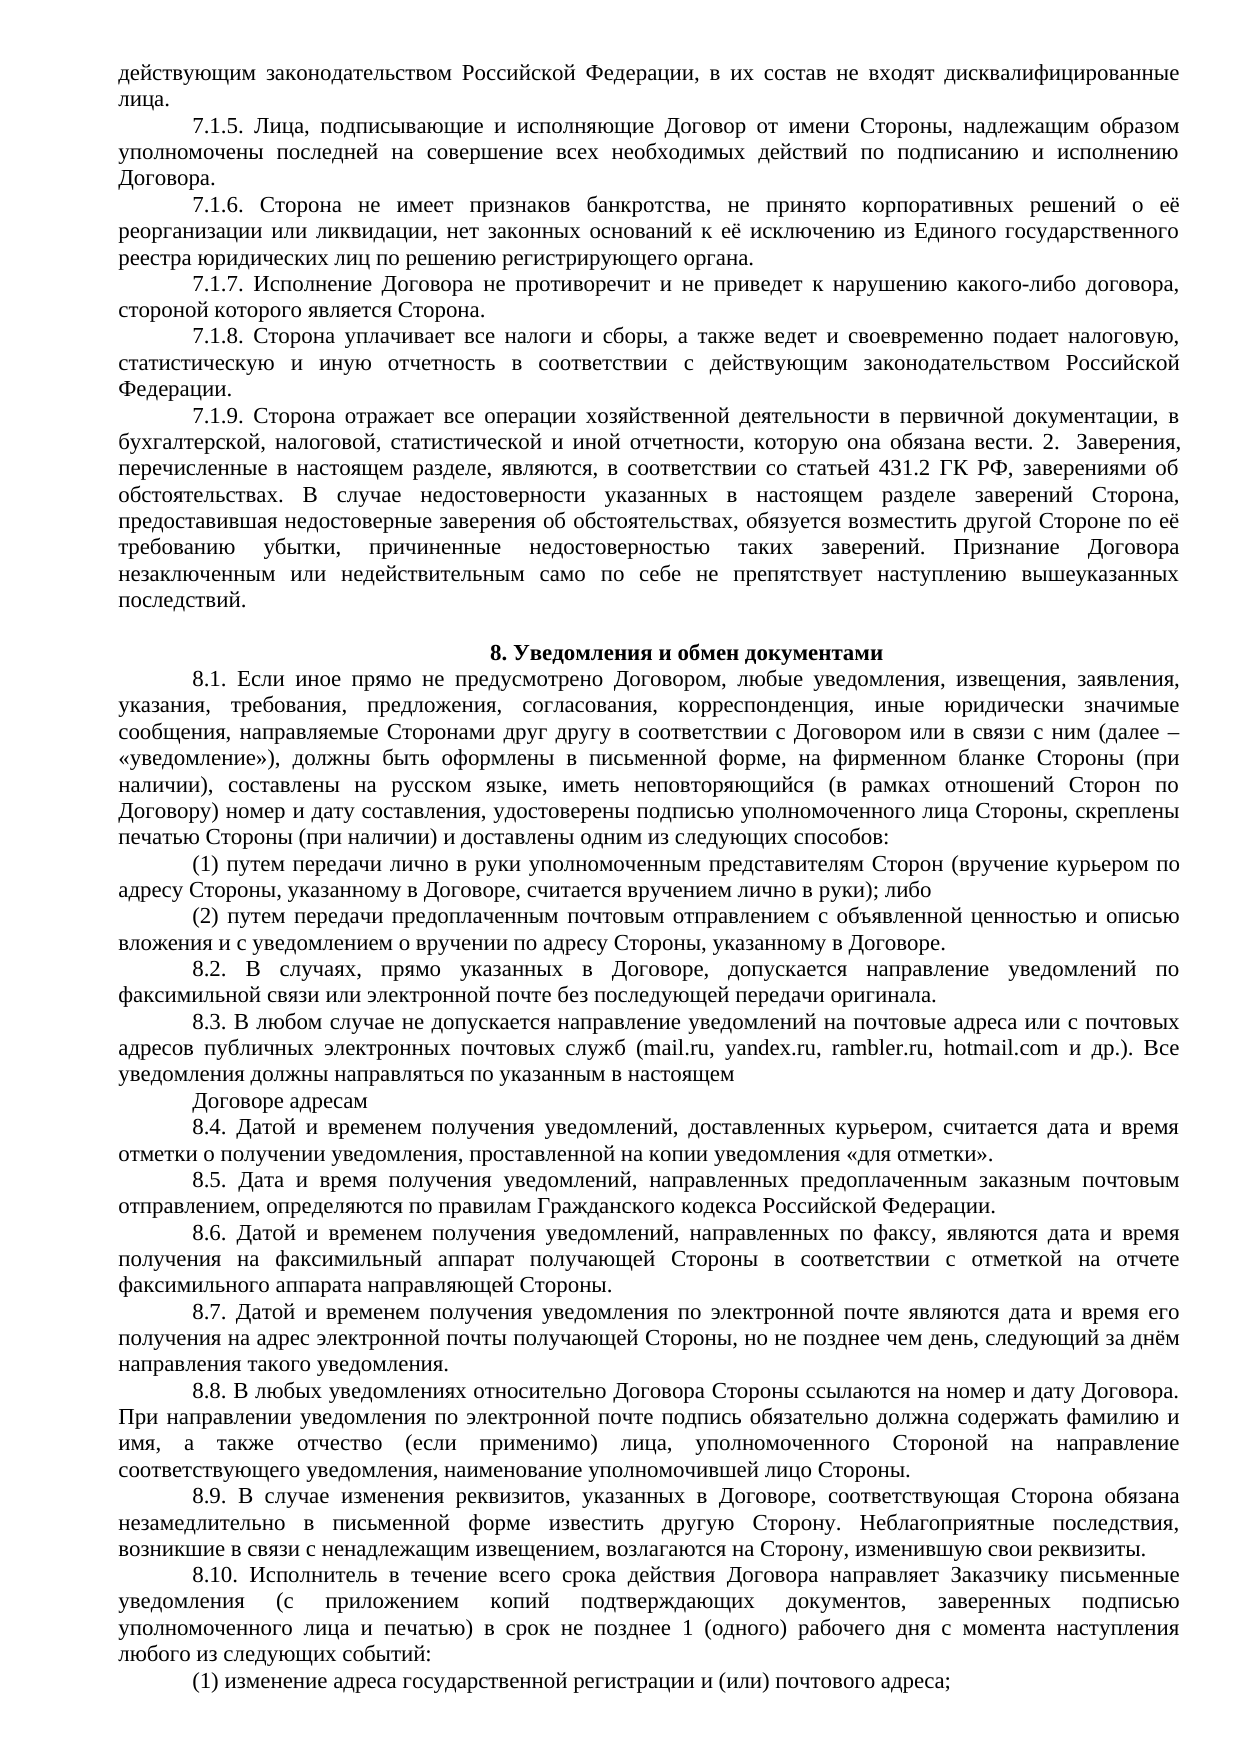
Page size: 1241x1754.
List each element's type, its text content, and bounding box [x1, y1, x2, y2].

text 7.1.8. Сторона уплачивает все налоги и сборы, а также ведет и своевременно подает налоговую, статистическую и иную отчетность в соответствии с действующим законодательством Российской Федерации. [118, 323, 1181, 402]
text 7.1.9. Сторона отражает все операции хозяйственной деятельности в первичной документации, в бухгалтерской, налоговой, статистической и иной отчетности, которую она обязана вести. 2. Заверения, перечисленные в настоящем разделе, являются, в соответствии со статьей 431.2 ГК РФ, заверениями об обстоятельствах. В случае недостоверности указанных в настоящем разделе заверений Сторона, предоставившая недостоверные заверения об обстоятельствах, обязуется возместить другой Стороне по её требованию убытки, причиненные недостоверностью таких заверений. Признание Договора незаключенным или недействительным само по себе не препятствует наступлению вышеуказанных последствий. [118, 402, 1181, 612]
text (1) путем передачи лично в руки уполномоченным представителям Сторон (вручение курьером по адресу Стороны, указанному в Договоре, считается вручением лично в руки); либо [118, 850, 1181, 902]
text 8.4. Датой и временем получения уведомлений, доставленных курьером, считается дата и время отметки о получении уведомления, проставленной на копии уведомления «для отметки». [118, 1113, 1181, 1166]
text 8.10. Исполнитель в течение всего срока действия Договора направляет Заказчику письменные уведомления (с приложением копий подтверждающих документов, заверенных подписью уполномоченного лица и печатью) в срок не позднее 1 (одного) рабочего дня с момента наступления любого из следующих событий: [118, 1561, 1181, 1667]
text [118, 59, 1181, 112]
text 7.1.6. Сторона не имеет признаков банкротства, не принято корпоративных решений о её реорганизации или ликвидации, нет законных оснований к её исключению из Единого государственного реестра юридических лиц по решению регистрирующего органа. [118, 191, 1181, 270]
text 8.8. В любых уведомлениях относительно Договора Стороны ссылаются на номер и дату Договора. При направлении уведомления по электронной почте подпись обязательно должна содержать фамилию и имя, а также отчество (если применимо) лица, уполномоченного Стороной на направление соответствующего уведомления, наименование уполномочившей лицо Стороны. [118, 1377, 1181, 1482]
text (2) путем передачи предоплаченным почтовым отправлением с объявленной ценностью и описью вложения и с уведомлением о вручении по адресу Стороны, указанному в Договоре. [118, 902, 1181, 955]
text 8.2. В случаях, прямо указанных в Договоре, допускается направление уведомлений по факсимильной связи или электронной почте без последующей передачи оригинала. [118, 955, 1181, 1008]
text Договоре адресам [118, 1087, 1181, 1113]
text 8.3. В любом случае не допускается направление уведомлений на почтовые адреса или с почтовых адресов публичных электронных почтовых служб (mail.ru, yandex.ru, rambler.ru, hotmail.com и др.). Все уведомления должны направляться по указанным в настоящем [118, 1008, 1181, 1087]
text 8.6. Датой и временем получения уведомлений, направленных по факсу, являются дата и время получения на факсимильный аппарат получающей Стороны в соответствии с отметкой на отчете факсимильного аппарата направляющей Стороны. [118, 1219, 1181, 1298]
text 8.1. Если иное прямо не предусмотрено Договором, любые уведомления, извещения, заявления, указания, требования, предложения, согласования, корреспонденция, иные юридически значимые сообщения, направляемые Сторонами друг другу в соответствии с Договором или в связи с ним (далее – «уведомление»), должны быть оформлены в письменной форме, на фирменном бланке Стороны (при наличии), составлены на русском языке, иметь неповторяющийся (в рамках отношений Сторон по Договору) номер и дату составления, удостоверены подписью уполномоченного лица Стороны, скреплены печатью Стороны (при наличии) и доставлены одним из следующих способов: [118, 665, 1181, 850]
text 7.1.5. Лица, подписывающие и исполняющие Договор от имени Стороны, надлежащим образом уполномочены последней на совершение всех необходимых действий по подписанию и исполнению Договора. [118, 112, 1181, 191]
text 8.7. Датой и временем получения уведомления по электронной почте являются дата и время его получения на адрес электронной почты получающей Стороны, но не позднее чем день, следующий за днём направления такого уведомления. [118, 1298, 1181, 1377]
text (1) изменение адреса государственной регистрации и (или) почтового адреса; [118, 1667, 1181, 1693]
text 7.1.7. Исполнение Договора не противоречит и не приведет к нарушению какого-либо договора, стороной которого является Сторона. [118, 270, 1181, 323]
text 8.5. Дата и время получения уведомлений, направленных предоплаченным заказным почтовым отправлением, определяются по правилам Гражданского кодекса Российской Федерации. [118, 1166, 1181, 1219]
text 8. Уведомления и обмен документами [118, 639, 1181, 665]
text 8.9. В случае изменения реквизитов, указанных в Договоре, соответствующая Сторона обязана незамедлительно в письменной форме известить другую Сторону. Неблагоприятные последствия, возникшие в связи с ненадлежащим извещением, возлагаются на Сторону, изменившую свои реквизиты. [118, 1482, 1181, 1561]
